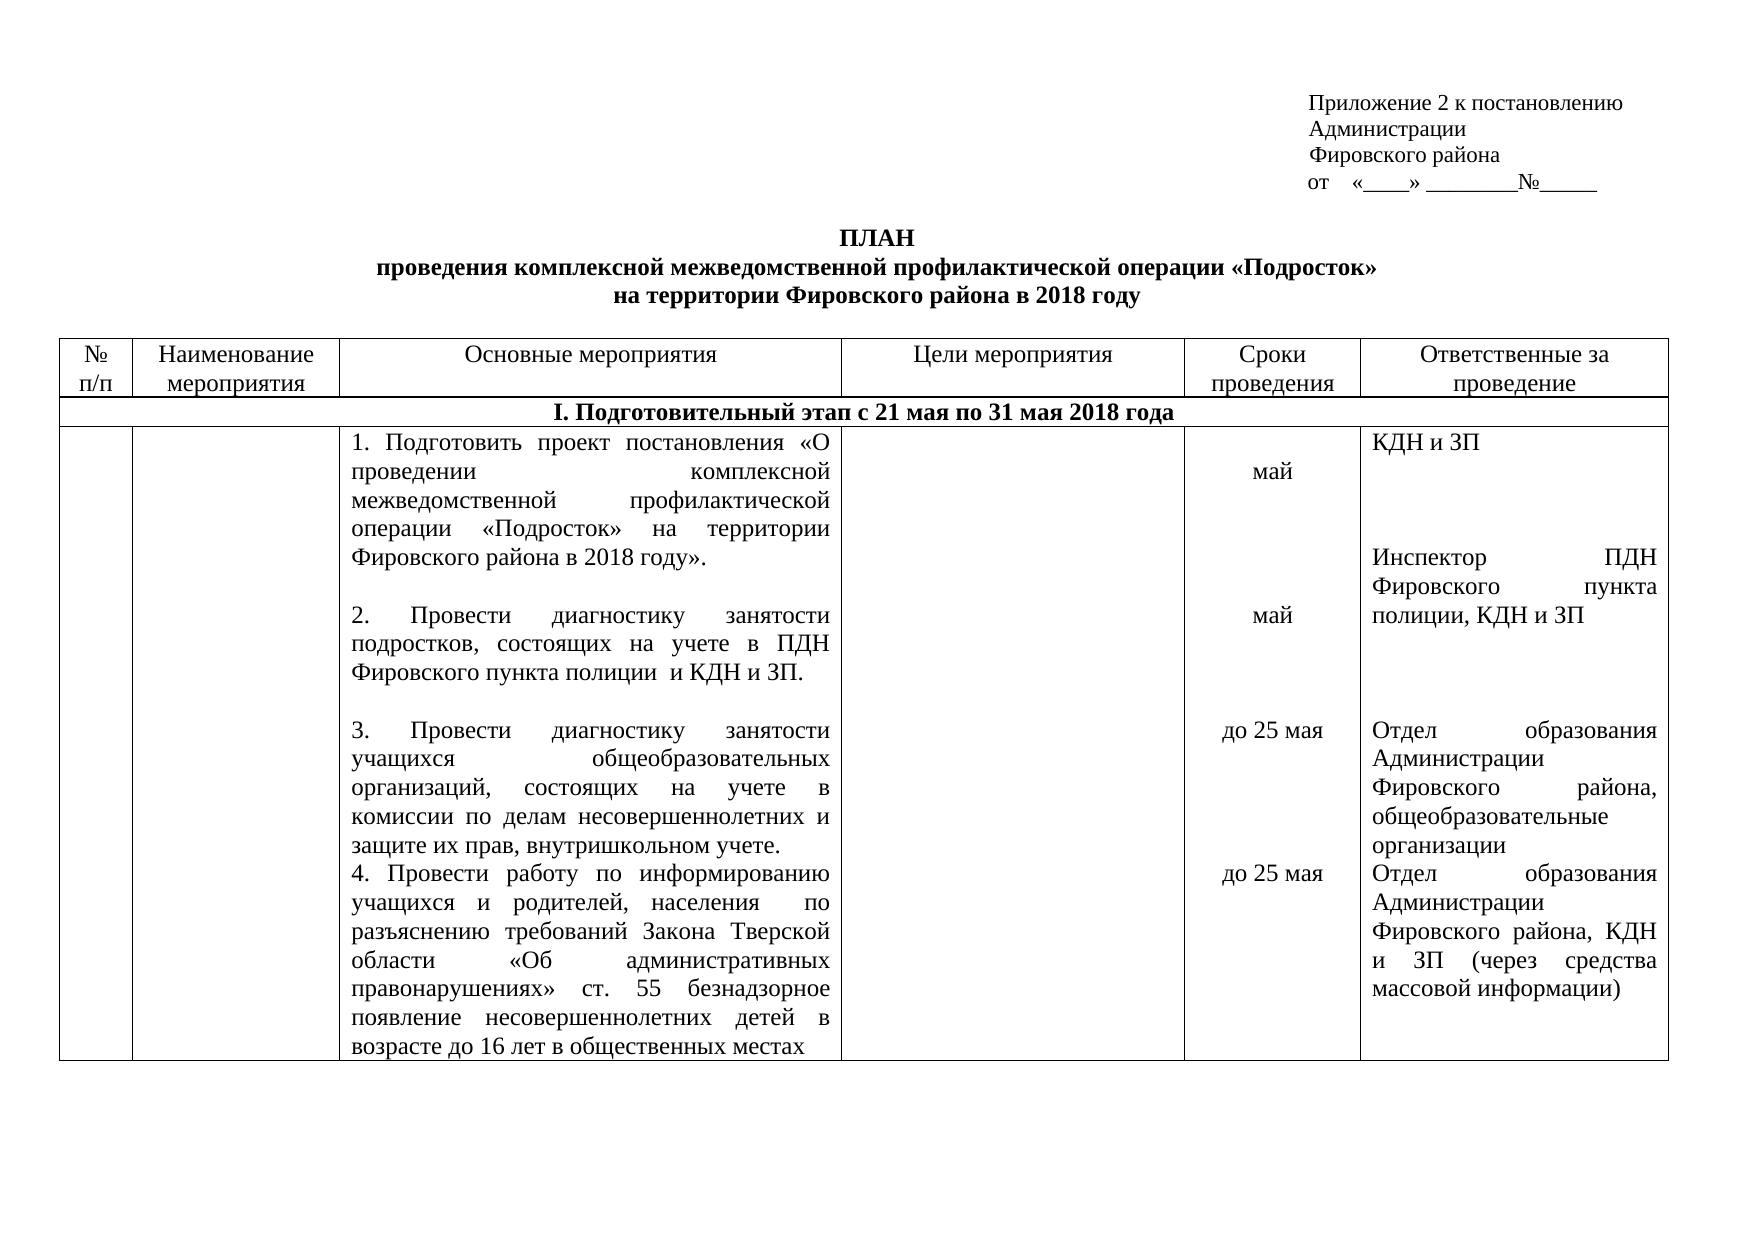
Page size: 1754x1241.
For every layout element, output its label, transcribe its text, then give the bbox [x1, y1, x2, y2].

table_cell [133, 427, 339, 1060]
table_header № п/п [60, 339, 132, 396]
text Администрации Фировского района [634, 115, 1636, 168]
table_cell 1. Подготовить проект постановления «О проведении комплексной межведомственной профилактической операции «Подросток» на территории Фировского района в 2018 году». 2. Провести диагностику занятости подростков, состоящих на учете в ПДН Фировского пункта полиции и КДН и ЗП. 3. Провести диагностику занятости учащихся общеобразовательных организаций, состоящих на учете в комиссии по делам несовершеннолетних и защите их прав, внутришкольном учете. 4. Провести работу по информированию учащихся и родителей, населения по разъяснению требований Закона Тверской области «Об административных правонарушениях» ст. 55 безнадзорное появление несовершеннолетних детей в возрасте до 16 лет в общественных местах [340, 427, 841, 1060]
table_cell КДН и ЗП Инспектор ПДН Фировского пункта полиции, КДН и ЗП Отдел образования Администрации Фировского района, общеобразовательные организации Отдел образования Администрации Фировского района, КДН и ЗП (через средства массовой информации) [1361, 427, 1668, 1060]
text ПЛАН [118, 223, 1636, 252]
table_header Наименование мероприятия [133, 339, 339, 396]
text на территории Фировского района в 2018 году [118, 280, 1636, 309]
table_cell май май до 25 мая до 25 мая [1185, 427, 1360, 1060]
table_header Цели мероприятия [842, 339, 1184, 396]
table_header Сроки проведения [1185, 339, 1360, 396]
text проведения комплексной межведомственной профилактической операции «Подросток» [118, 252, 1636, 280]
table_cell I. Подготовительный этап с 21 мая по 31 мая 2018 года [60, 398, 1668, 426]
table_cell [60, 427, 132, 1060]
table_header Ответственные за проведение [1361, 339, 1668, 396]
text Приложение 2 к постановлению [634, 89, 1636, 115]
table_cell [842, 427, 1184, 1060]
text от «____» ________№_____ [118, 168, 1636, 194]
table_header Основные мероприятия [340, 339, 841, 396]
